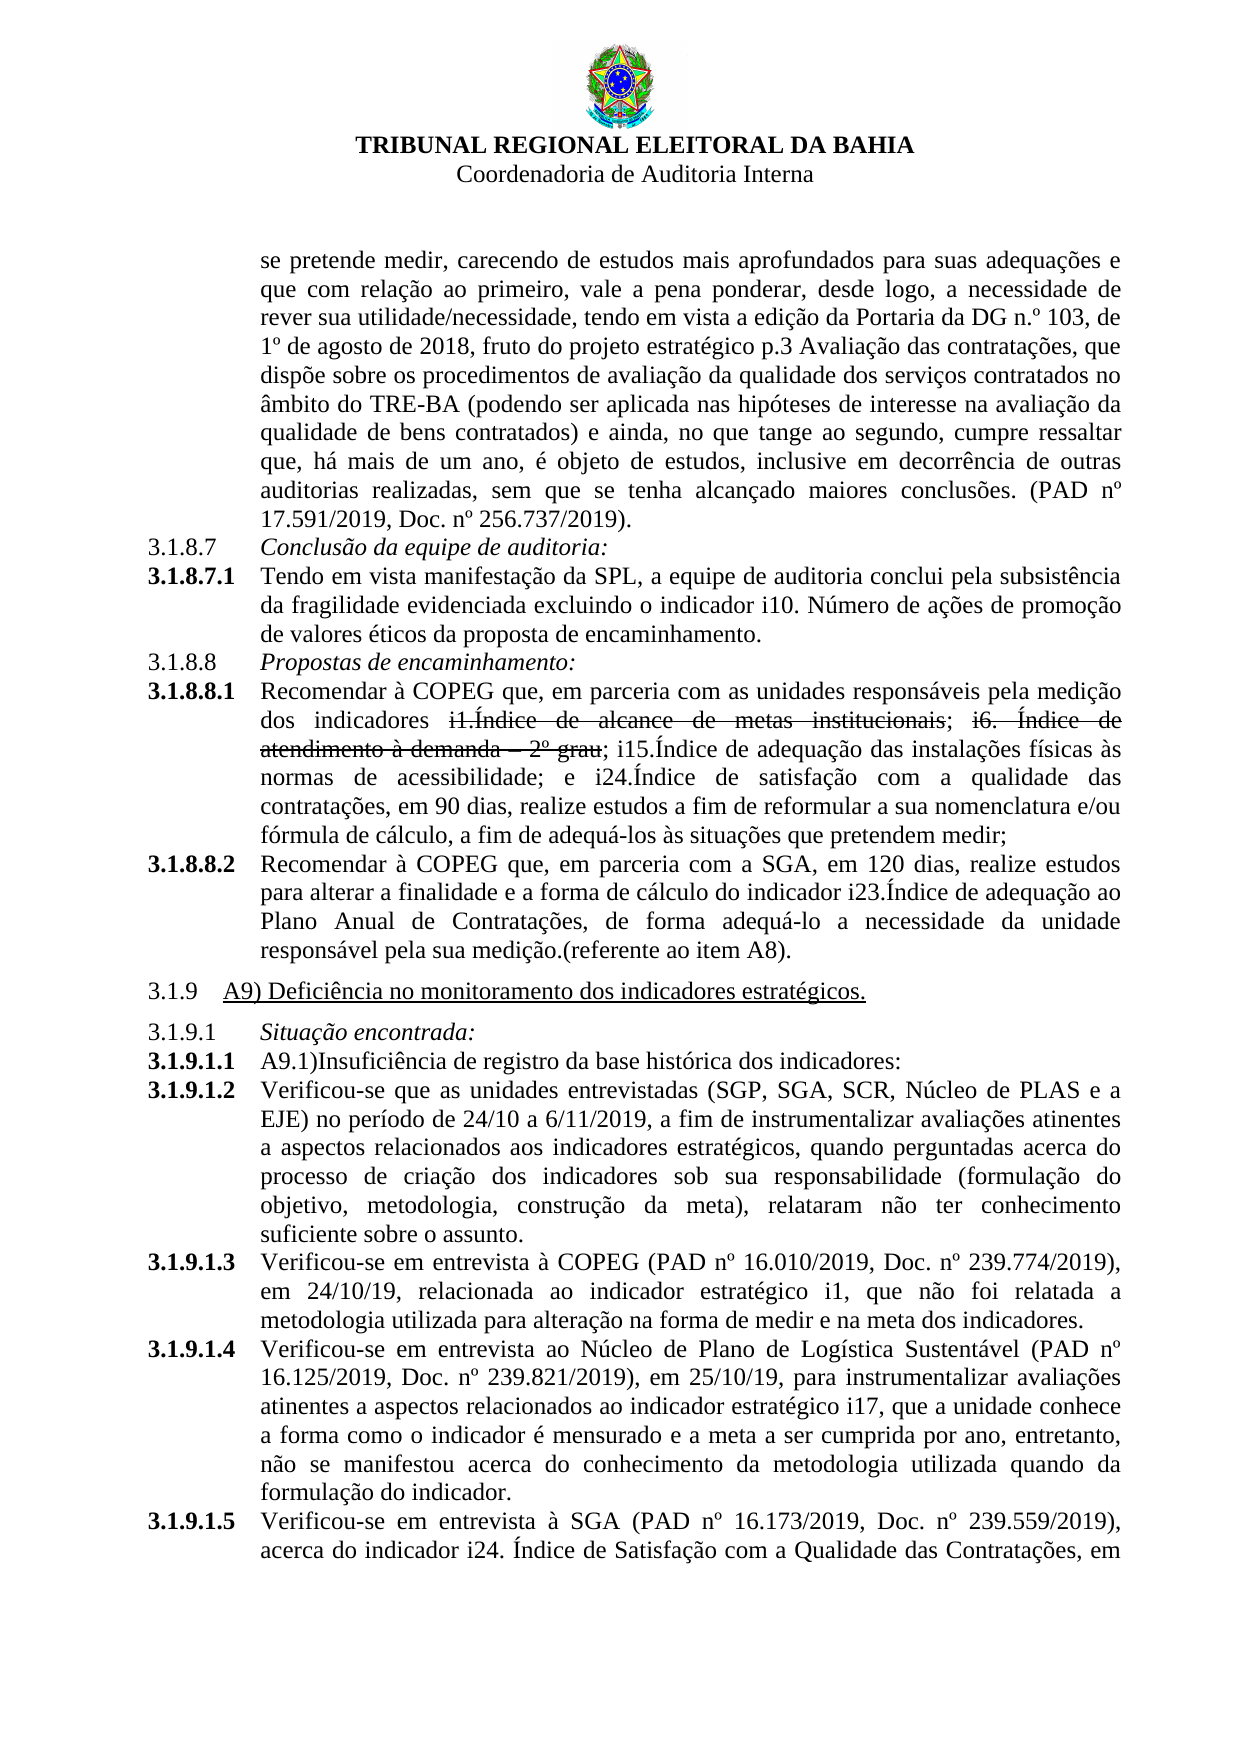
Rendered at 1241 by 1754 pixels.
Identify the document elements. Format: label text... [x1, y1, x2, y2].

list Verificou-se em entrevista à COPEG (PAD nº 16.010/2019, Doc. nº 239.774/2019), em 24/10/19, relacionada ao indicador estratégico i1, que não foi relatada a metodologia utilizada para alteração na forma de medir e na meta dos indicadores. [148, 1247, 1122, 1334]
list Conclusão da equipe de auditoria: [148, 532, 1122, 561]
list Verificou-se em entrevista ao Núcleo de Plano de Logística Sustentável (PAD nº 16.125/2019, Doc. nº 239.821/2019), em 25/10/19, para instrumentalizar avaliações atinentes a aspectos relacionados ao indicador estratégico i17, que a unidade conhece a forma como o indicador é mensurado e a meta a ser cumprida por ano, entretanto, não se manifestou acerca do conhecimento da metodologia utilizada quando da formulação do indicador. [148, 1334, 1122, 1506]
list A9.1)Insuficiência de registro da base histórica dos indicadores: [148, 1046, 1122, 1075]
list Tendo em vista manifestação da SPL, a equipe de auditoria conclui pela subsistência da fragilidade evidenciada excluindo o indicador i10. Número de ações de promoção de valores éticos da proposta de encaminhamento. [148, 561, 1122, 647]
list Situação encontrada: [148, 1017, 1122, 1046]
list Recomendar à COPEG que, em parceria com as unidades responsáveis pela medição dos indicadores i1.Índice de alcance de metas institucionais; i6. Índice de atendimento à demanda – 2º grau; i15.Índice de adequação das instalações físicas às normas de acessibilidade; e i24.Índice de satisfação com a qualidade das contratações, em 90 dias, realize estudos a fim de reformular a sua nomenclatura e/ou fórmula de cálculo, a fim de adequá-los às situações que pretendem medir; [148, 676, 1122, 849]
list Recomendar à COPEG que, em parceria com a SGA, em 120 dias, realize estudos para alterar a finalidade e a forma de cálculo do indicador i23.Índice de adequação ao Plano Anual de Contratações, de forma adequá-lo a necessidade da unidade responsável pela sua medição.(referente ao item A8). [148, 849, 1122, 964]
list A9) Deficiência no monitoramento dos indicadores estratégicos. [148, 976, 1122, 1005]
picture [551, 42, 688, 161]
list Verificou-se que as unidades entrevistadas (SGP, SGA, SCR, Núcleo de PLAS e a EJE) no período de 24/10 a 6/11/2019, a fim de instrumentalizar avaliações atinentes a aspectos relacionados aos indicadores estratégicos, quando perguntadas acerca do processo de criação dos indicadores sob sua responsabilidade (formulação do objetivo, metodologia, construção da meta), relataram não ter conhecimento suficiente sobre o assunto. [148, 1075, 1122, 1247]
list Propostas de encaminhamento: [148, 647, 1122, 676]
